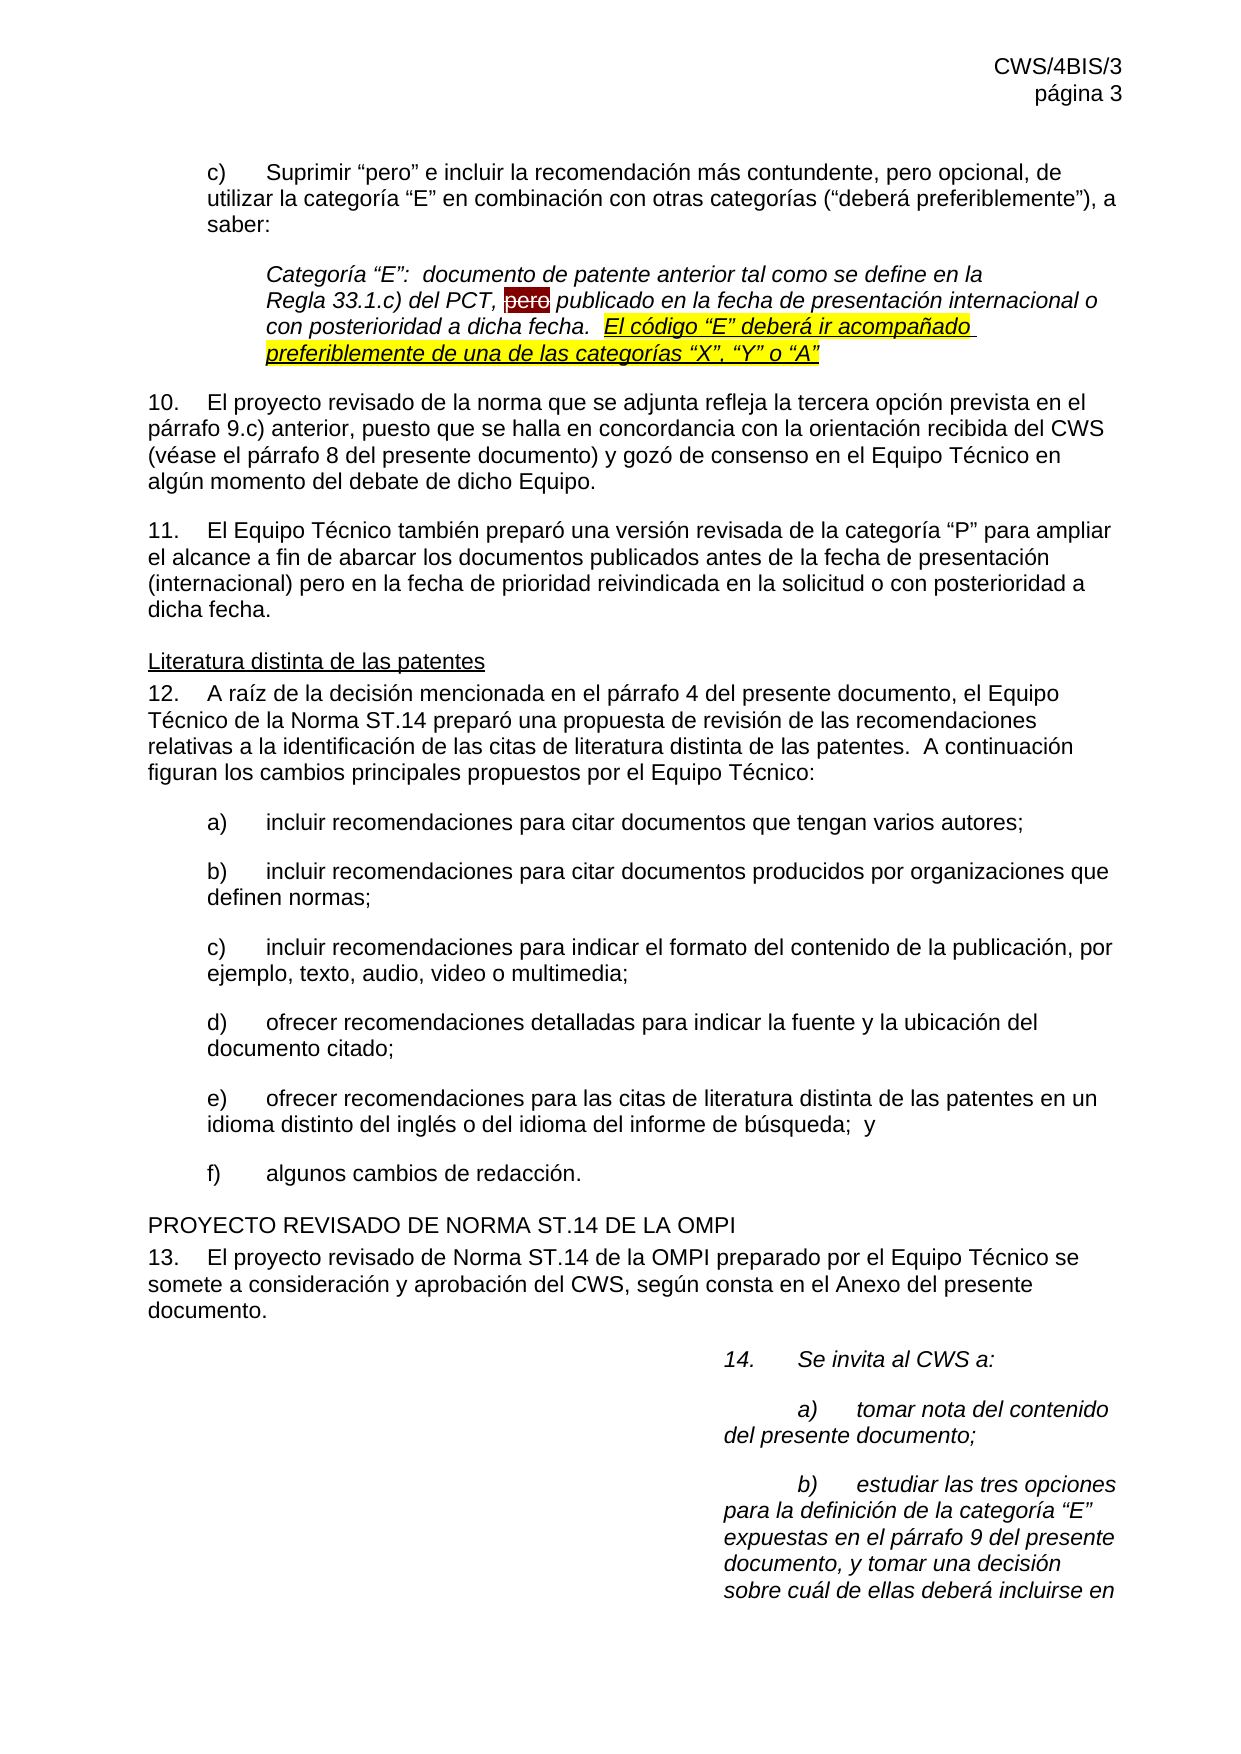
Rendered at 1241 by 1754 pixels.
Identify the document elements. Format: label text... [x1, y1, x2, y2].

list Suprimir “pero” e incluir la recomendación más contundente, pero opcional, de utilizar la categoría “E” en combinación con otras categorías (“deberá preferiblemente”), a saber: [207, 158, 1122, 238]
subtitle Literatura distinta de las patentes [148, 648, 1122, 674]
list incluir recomendaciones para citar documentos que tengan varios autores; [207, 808, 1122, 835]
list Categoría “E”: documento de patente anterior tal como se define en la Regla 33.1.c) del PCT, pero publicado en la fecha de presentación internacional o con posterioridad a dicha fecha. El código “E” deberá ir acompañado preferiblemente de una de las categorías “X”, “Y” o “A” [266, 261, 1122, 366]
text A raíz de la decisión mencionada en el párrafo 4 del presente documento, el Equipo Técnico de la Norma ST.14 preparó una propuesta de revisión de las recomendaciones relativas a la identificación de las citas de literatura distinta de las patentes. A continuación figuran los cambios principales propuestos por el Equipo Técnico: [148, 680, 1122, 786]
list incluir recomendaciones para citar documentos producidos por organizaciones que definen normas; [207, 858, 1122, 911]
list ofrecer recomendaciones para las citas de literatura distinta de las patentes en un idioma distinto del inglés o del idioma del informe de búsqueda; y [207, 1085, 1122, 1137]
text El proyecto revisado de la norma que se adjunta refleja la tercera opción prevista en el párrafo 9.c) anterior, puesto que se halla en concordancia con la orientación recibida del CWS (véase el párrafo 8 del presente documento) y gozó de consenso en el Equipo Técnico en algún momento del debate de dicho Equipo. [148, 389, 1122, 494]
text El proyecto revisado de Norma ST.14 de la OMPI preparado por el Equipo Técnico se somete a consideración y aprobación del CWS, según consta en el Anexo del presente documento. [148, 1244, 1122, 1323]
text El Equipo Técnico también preparó una versión revisada de la categoría “P” para ampliar el alcance a fin de abarcar los documentos publicados antes de la fecha de presentación (internacional) pero en la fecha de prioridad reivindicada en la solicitud o con posterioridad a dicha fecha. [148, 517, 1122, 623]
list algunos cambios de redacción. [207, 1160, 1122, 1187]
list incluir recomendaciones para indicar el formato del contenido de la publicación, por ejemplo, texto, audio, video o multimedia; [207, 933, 1122, 986]
list ofrecer recomendaciones detalladas para indicar la fuente y la ubicación del documento citado; [207, 1009, 1122, 1062]
list a) tomar nota del contenido del presente documento; [724, 1396, 1122, 1448]
subtitle PROYECTO REVISADO DE NORMA ST.14 DE LA OMPI [148, 1212, 1122, 1238]
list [724, 1471, 1122, 1603]
list 14. Se invita al CWS a: [724, 1346, 1122, 1373]
